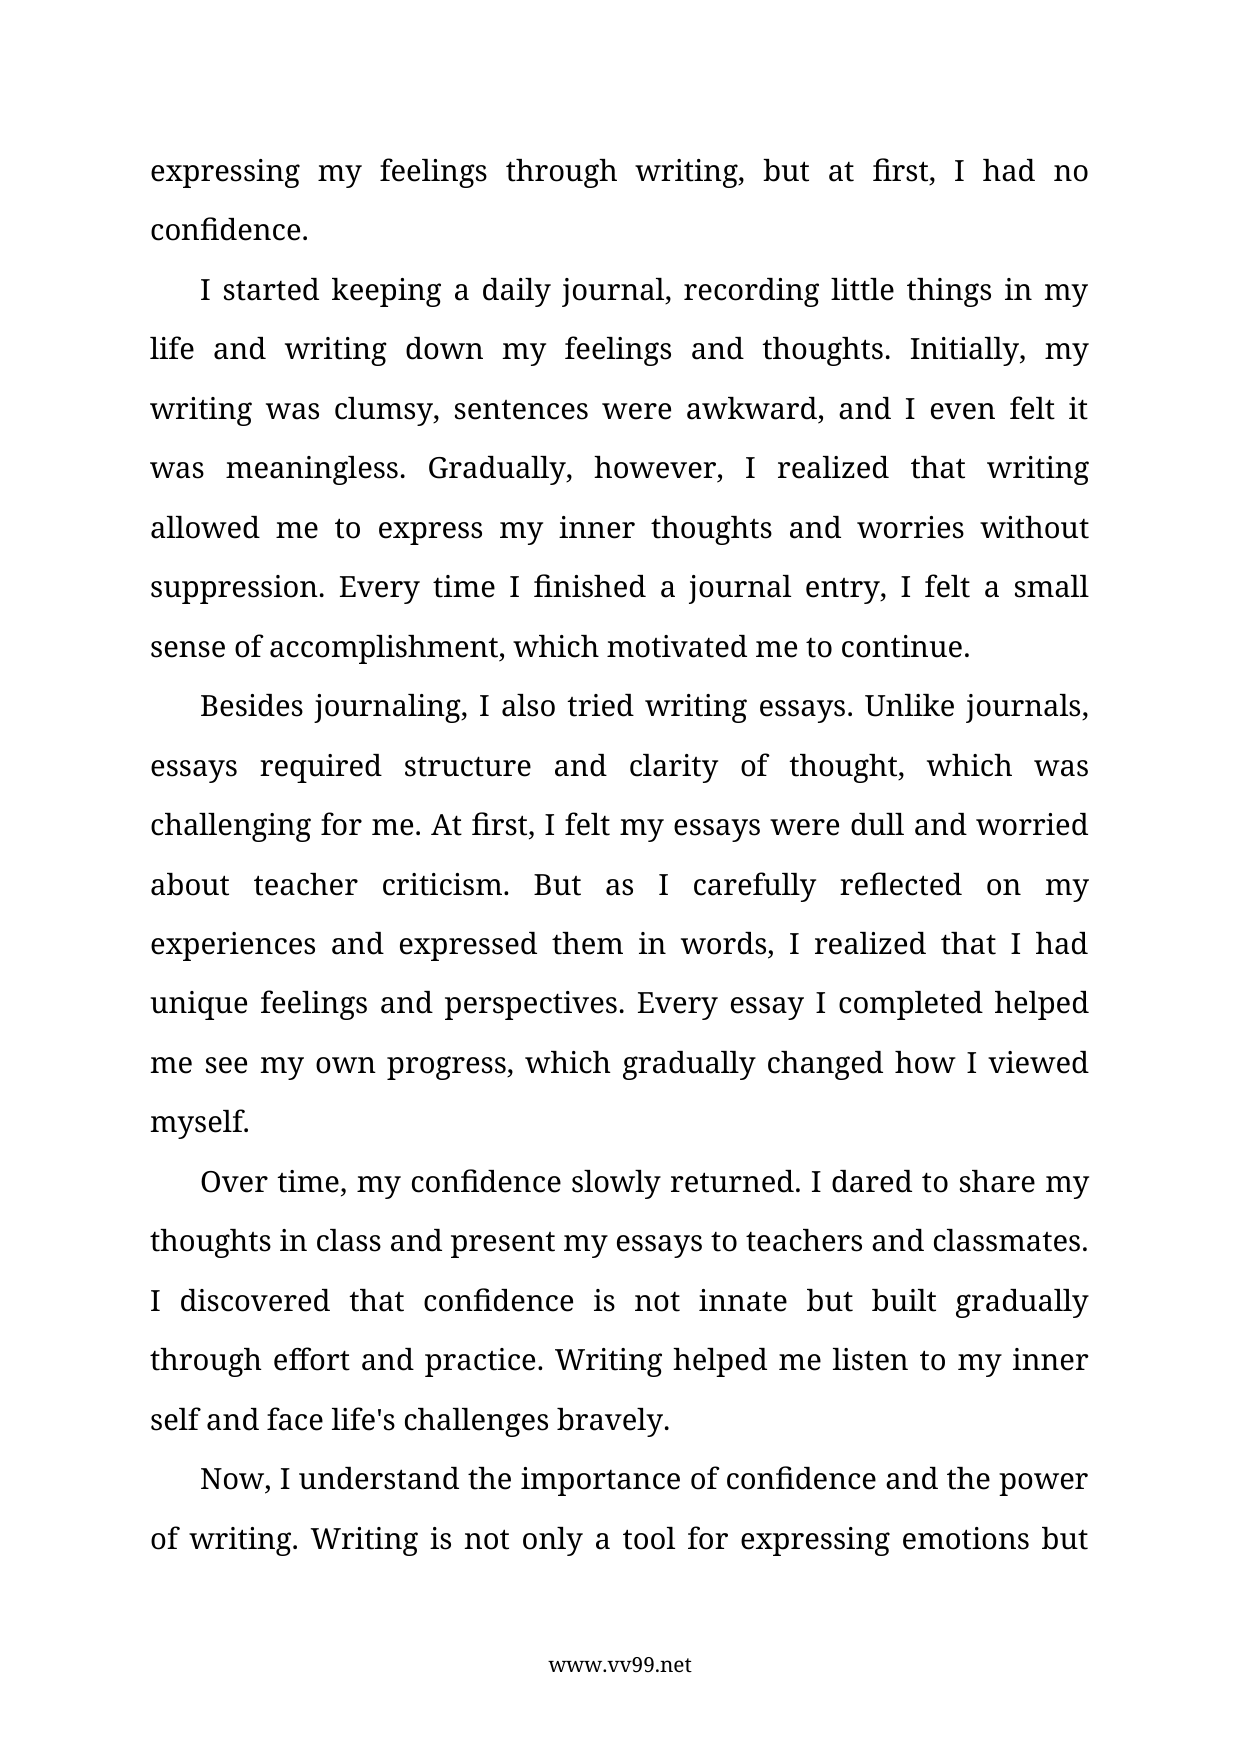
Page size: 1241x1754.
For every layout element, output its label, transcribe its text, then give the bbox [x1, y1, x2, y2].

text Over time, my confidence slowly returned. I dared to share my thoughts in class and present my essays to teachers and classmates. I discovered that confidence is not innate but built gradually through effort and practice. Writing helped me listen to my inner self and face life's challenges bravely. [150, 1161, 1090, 1439]
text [150, 150, 1090, 249]
text Besides journaling, I also tried writing essays. Unlike journals, essays required structure and clarity of thought, which was challenging for me. At first, I felt my essays were dull and worried about teacher criticism. But as I carefully reflected on my experiences and expressed them in words, I realized that I had unique feelings and perspectives. Every essay I completed helped me see my own progress, which gradually changed how I viewed myself. [150, 685, 1090, 1141]
text I started keeping a daily journal, recording little things in my life and writing down my feelings and thoughts. Initially, my writing was clumsy, sentences were awkward, and I even felt it was meaningless. Gradually, however, I realized that writing allowed me to express my inner thoughts and worries without suppression. Every time I finished a journal entry, I felt a small sense of accomplishment, which motivated me to continue. [150, 269, 1090, 666]
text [150, 1458, 1090, 1558]
